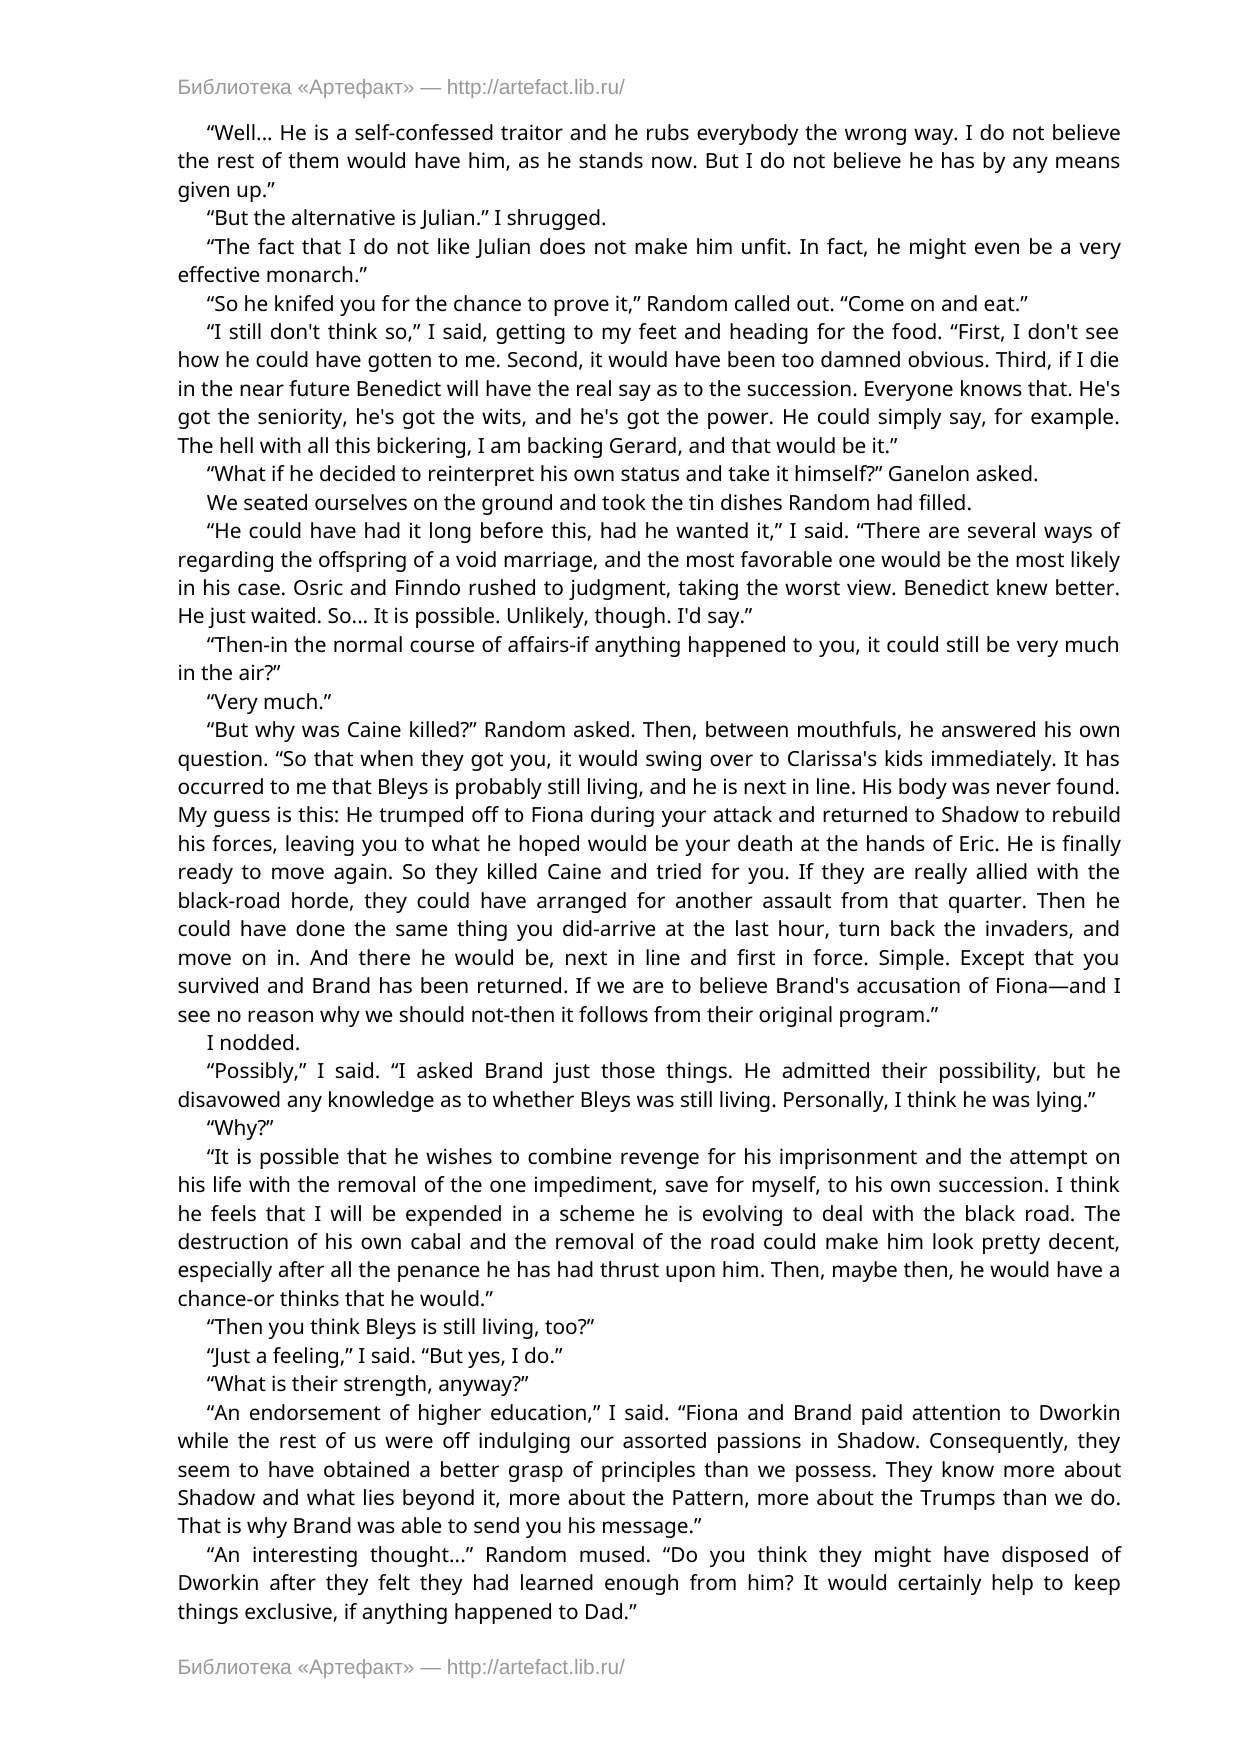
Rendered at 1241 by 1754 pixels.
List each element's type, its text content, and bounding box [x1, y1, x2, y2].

text We seated ourselves on the ground and took the tin dishes Random had filled. [177, 488, 1122, 516]
text I nodded. [177, 1028, 1122, 1057]
text “Then-in the normal course of affairs-if anything happened to you, it could still be very much in the air?” [177, 630, 1122, 687]
text “Very much.” [177, 687, 1122, 715]
text “Why?” [177, 1113, 1122, 1142]
text “The fact that I do not like Julian does not make him unfit. In fact, he might even be a very effective monarch.” [177, 232, 1122, 289]
text “What is their strength, anyway?” [177, 1369, 1122, 1398]
text “An interesting thought...” Random mused. “Do you think they might have disposed of Dworkin after they felt they had learned enough from him? It would certainly help to keep things exclusive, if anything happened to Dad.” [177, 1540, 1122, 1625]
text “But why was Caine killed?” Random asked. Then, between mouthfuls, he answered his own question. “So that when they got you, it would swing over to Clarissa's kids immediately. It has occurred to me that Bleys is probably still living, and he is next in line. His body was never found. My guess is this: He trumped off to Fiona during your attack and returned to Shadow to rebuild his forces, leaving you to what he hoped would be your death at the hands of Eric. He is finally ready to move again. So they killed Caine and tried for you. If they are really allied with the black-road horde, they could have arranged for another assault from that quarter. Then he could have done the same thing you did-arrive at the last hour, turn back the invaders, and move on in. And there he would be, next in line and first in force. Simple. Except that you survived and Brand has been returned. If we are to believe Brand's accusation of Fiona—and I see no reason why we should not-then it follows from their original program.” [177, 715, 1122, 1028]
text “Well... He is a self-confessed traitor and he rubs everybody the wrong way. I do not believe the rest of them would have him, as he stands now. But I do not believe he has by any means given up.” [177, 118, 1122, 203]
text “So he knifed you for the chance to prove it,” Random called out. “Come on and eat.” [177, 289, 1122, 317]
text “I still don't think so,” I said, getting to my feet and heading for the food. “First, I don't see how he could have gotten to me. Second, it would have been too damned obvious. Third, if I die in the near future Benedict will have the real say as to the succession. Everyone knows that. He's got the seniority, he's got the wits, and he's got the power. He could simply say, for example. The hell with all this bickering, I am backing Gerard, and that would be it.” [177, 317, 1122, 459]
text “He could have had it long before this, had he wanted it,” I said. “There are several ways of regarding the offspring of a void marriage, and the most favorable one would be the most likely in his case. Osric and Finndo rushed to judgment, taking the worst view. Benedict knew better. He just waited. So... It is possible. Unlikely, though. I'd say.” [177, 516, 1122, 630]
text “What if he decided to reinterpret his own status and take it himself?” Ganelon asked. [177, 459, 1122, 488]
text “Possibly,” I said. “I asked Brand just those things. He admitted their possibility, but he disavowed any knowledge as to whether Bleys was still living. Personally, I think he was lying.” [177, 1057, 1122, 1113]
text “But the alternative is Julian.” I shrugged. [177, 203, 1122, 232]
text “It is possible that he wishes to combine revenge for his imprisonment and the attempt on his life with the removal of the one impediment, save for myself, to his own succession. I think he feels that I will be expended in a scheme he is evolving to deal with the black road. The destruction of his own cabal and the removal of the road could make him look pretty decent, especially after all the penance he has had thrust upon him. Then, maybe then, he would have a chance-or thinks that he would.” [177, 1142, 1122, 1312]
text “Just a feeling,” I said. “But yes, I do.” [177, 1341, 1122, 1369]
text “An endorsement of higher education,” I said. “Fiona and Brand paid attention to Dworkin while the rest of us were off indulging our assorted passions in Shadow. Consequently, they seem to have obtained a better grasp of principles than we possess. They know more about Shadow and what lies beyond it, more about the Pattern, more about the Trumps than we do. That is why Brand was able to send you his message.” [177, 1398, 1122, 1540]
text “Then you think Bleys is still living, too?” [177, 1312, 1122, 1341]
